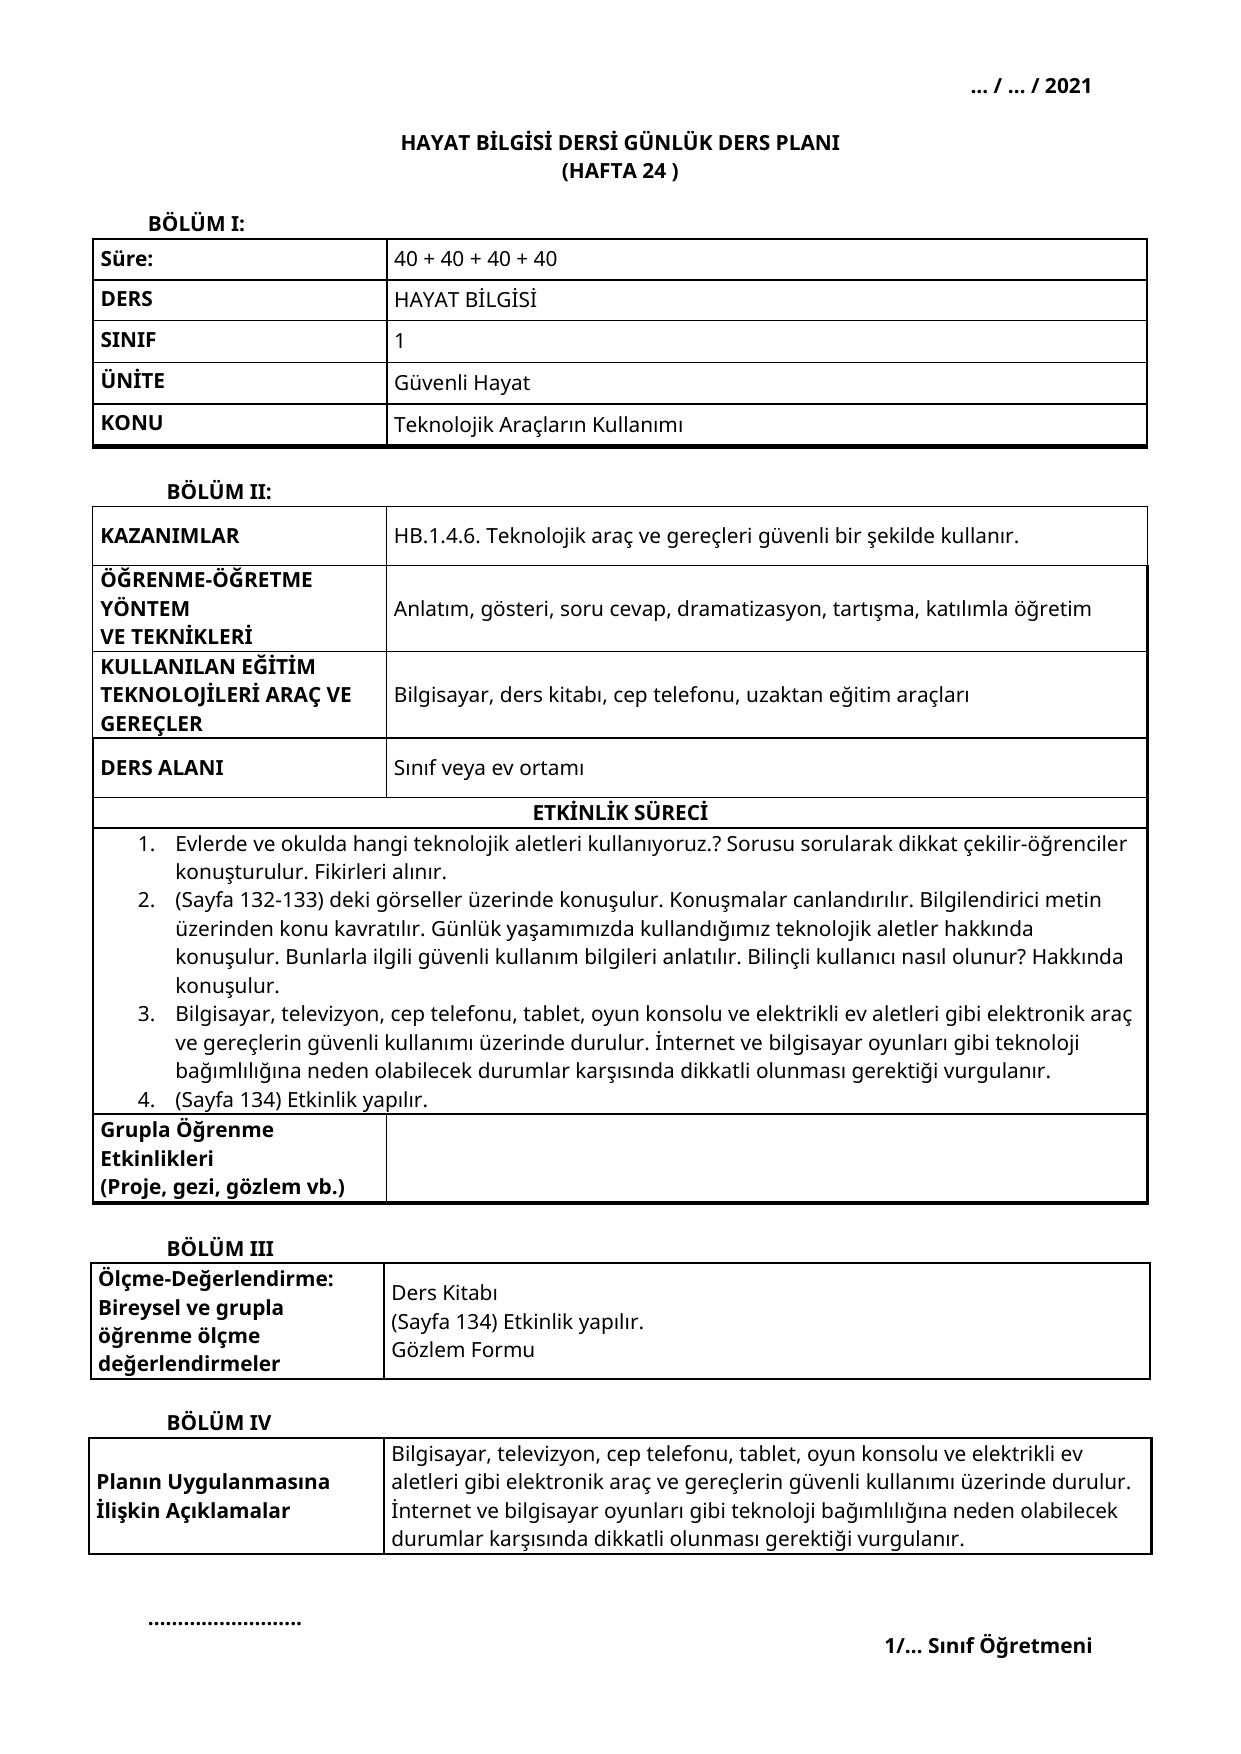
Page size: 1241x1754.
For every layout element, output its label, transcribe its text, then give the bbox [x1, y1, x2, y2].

table_cell Teknolojik Araçların Kullanımı [388, 405, 1146, 444]
table_header HB.1.4.6. Teknolojik araç ve gereçleri güvenli bir şekilde kullanır. [387, 507, 1147, 564]
table_header Ders Kitabı (Sayfa 134) Etkinlik yapılır. Gözlem Formu [385, 1264, 1149, 1378]
table_cell [387, 1115, 1146, 1201]
table_header Süre: [94, 240, 386, 279]
text HAYAT BİLGİSİ DERSİ GÜNLÜK DERS PLANI [148, 128, 1092, 157]
table_cell Anlatım, gösteri, soru cevap, dramatizasyon, tartışma, katılımla öğretim [387, 566, 1146, 651]
table_cell HAYAT BİLGİSİ [388, 281, 1146, 320]
table_cell ETKİNLİK SÜRECİ [94, 798, 1146, 827]
text …………………….. [148, 1579, 1092, 1631]
table_cell Sınıf veya ev ortamı [387, 739, 1146, 797]
table_header Bilgisayar, televizyon, cep telefonu, tablet, oyun konsolu ve elektrikli ev aletleri gibi elektronik araç ve gereçlerin güvenli kullanımı üzerinde durulur. İnternet ve bilgisayar oyunları gibi teknoloji bağımlılığına neden olabilecek durumlar karşısında dikkatli olunması gerektiği vurgulanır. [385, 1439, 1150, 1553]
table_cell ÜNİTE [94, 363, 386, 403]
subtitle BÖLÜM IV [148, 1408, 1092, 1437]
subtitle BÖLÜM III [148, 1234, 1092, 1262]
table_cell DERS [94, 281, 386, 320]
table_cell KULLANILAN EĞİTİM TEKNOLOJİLERİ ARAÇ VE GEREÇLER [93, 652, 386, 737]
table_header Ölçme-Değerlendirme: Bireysel ve grupla öğrenme ölçme değerlendirmeler [92, 1264, 383, 1378]
text ... / … / 2021 [148, 71, 1092, 100]
table_cell Bilgisayar, ders kitabı, cep telefonu, uzaktan eğitim araçları [387, 652, 1146, 737]
text BÖLÜM II: [148, 477, 1092, 506]
text (HAFTA 24 ) [148, 157, 1092, 185]
table_header 40 + 40 + 40 + 40 [388, 240, 1146, 279]
table_cell DERS ALANI [94, 739, 386, 797]
table_cell Grupla Öğrenme Etkinlikleri (Proje, gezi, gözlem vb.) [94, 1115, 386, 1201]
table_cell KONU [94, 405, 386, 444]
table_cell Evlerde ve okulda hangi teknolojik aletleri kullanıyoruz.? Sorusu sorularak dikkat çekilir-öğrenciler konuşturulur. Fikirleri alınır. (Sayfa 132-133) deki görseller üzerinde konuşulur. Konuşmalar canlandırılır. Bilgilendirici metin üzerinden konu kavratılır. Günlük yaşamımızda kullandığımız teknolojik aletler hakkında konuşulur. Bunlarla ilgili güvenli kullanım bilgileri anlatılır. Bilinçli kullanıcı nasıl olunur? Hakkında konuşulur. Bilgisayar, televizyon, cep telefonu, tablet, oyun konsolu ve elektrikli ev aletleri gibi elektronik araç ve gereçlerin güvenli kullanımı üzerinde durulur. İnternet ve bilgisayar oyunları gibi teknoloji bağımlılığına neden olabilecek durumlar karşısında dikkatli olunması gerektiği vurgulanır. (Sayfa 134) Etkinlik yapılır. [94, 829, 1146, 1113]
table_header KAZANIMLAR [93, 507, 386, 564]
table_header Planın Uygulanmasına İlişkin Açıklamalar [90, 1439, 383, 1553]
table_cell Güvenli Hayat [388, 363, 1146, 403]
text 1/… Sınıf Öğretmeni [148, 1631, 1092, 1660]
text BÖLÜM I: [148, 209, 1092, 238]
table_cell 1 [388, 321, 1146, 362]
table_cell ÖĞRENME-ÖĞRETME YÖNTEM VE TEKNİKLERİ [93, 566, 386, 651]
table_cell SINIF [94, 321, 386, 362]
